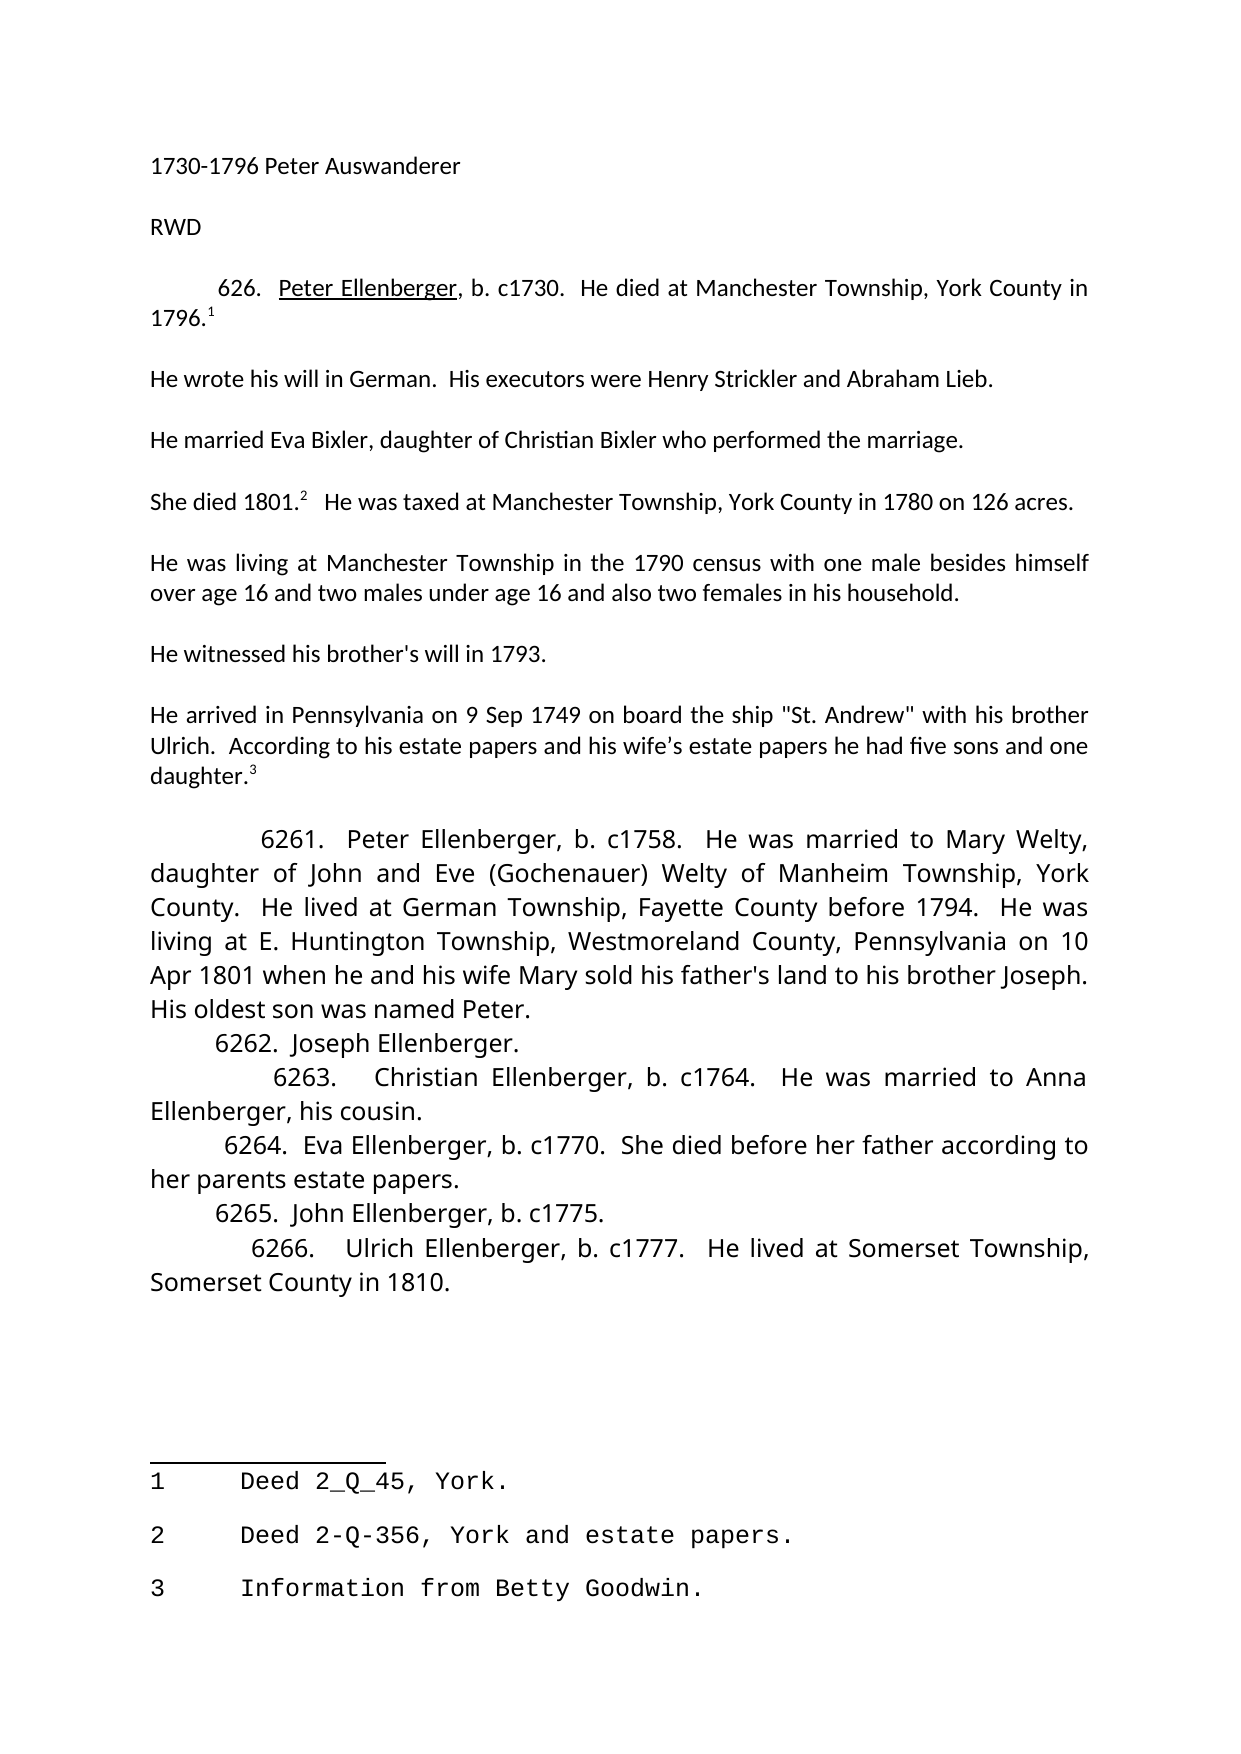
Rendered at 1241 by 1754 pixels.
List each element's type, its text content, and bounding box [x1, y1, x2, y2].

text He witnessed his brother's will in 1793. [150, 638, 1090, 669]
text 6263. Christian Ellenberger, b. c1764. He was married to Anna Ellenberger, his cousin. [150, 1060, 1090, 1128]
text He was living at Manchester Township in the 1790 census with one male besides himself over age 16 and two males under age 16 and also two females in his household. [150, 547, 1090, 608]
text 6264. Eva Ellenberger, b. c1770. She died before her father according to her parents estate papers. [150, 1128, 1090, 1196]
text He arrived in Pennsylvania on 9 Sep 1749 on board the ship "St. Andrew" with his brother Ulrich. According to his estate papers and his wife’s estate papers he had five sons and one daughter. [150, 699, 1090, 791]
text 626. Peter Ellenberger, b. c1730. He died at Manchester Township, York County in 1796. [150, 272, 1090, 333]
text She died 1801. He was taxed at Manchester Township, York County in 1780 on 126 acres. [150, 486, 1090, 516]
text He wrote his will in German. His executors were Henry Strickler and Abraham Lieb. [150, 364, 1090, 394]
text He married Eva Bixler, daughter of Christian Bixler who performed the marriage. [150, 425, 1090, 455]
text RWD [150, 211, 1090, 242]
text 6265. John Ellenberger, b. c1775. [150, 1196, 1090, 1230]
text 6266. Ulrich Ellenberger, b. c1777. He lived at Somerset Township, Somerset County in 1810. [150, 1230, 1090, 1298]
text 1730-1796 Peter Auswanderer [150, 150, 1090, 181]
text 6261. Peter Ellenberger, b. c1758. He was married to Mary Welty, daughter of John and Eve (Gochenauer) Welty of Manheim Township, York County. He lived at German Township, Fayette County before 1794. He was living at E. Huntington Township, Westmoreland County, Pennsylvania on 10 Apr 1801 when he and his wife Mary sold his father's land to his brother Joseph. His oldest son was named Peter. [150, 821, 1090, 1026]
text 6262. Joseph Ellenberger. [150, 1026, 1090, 1060]
